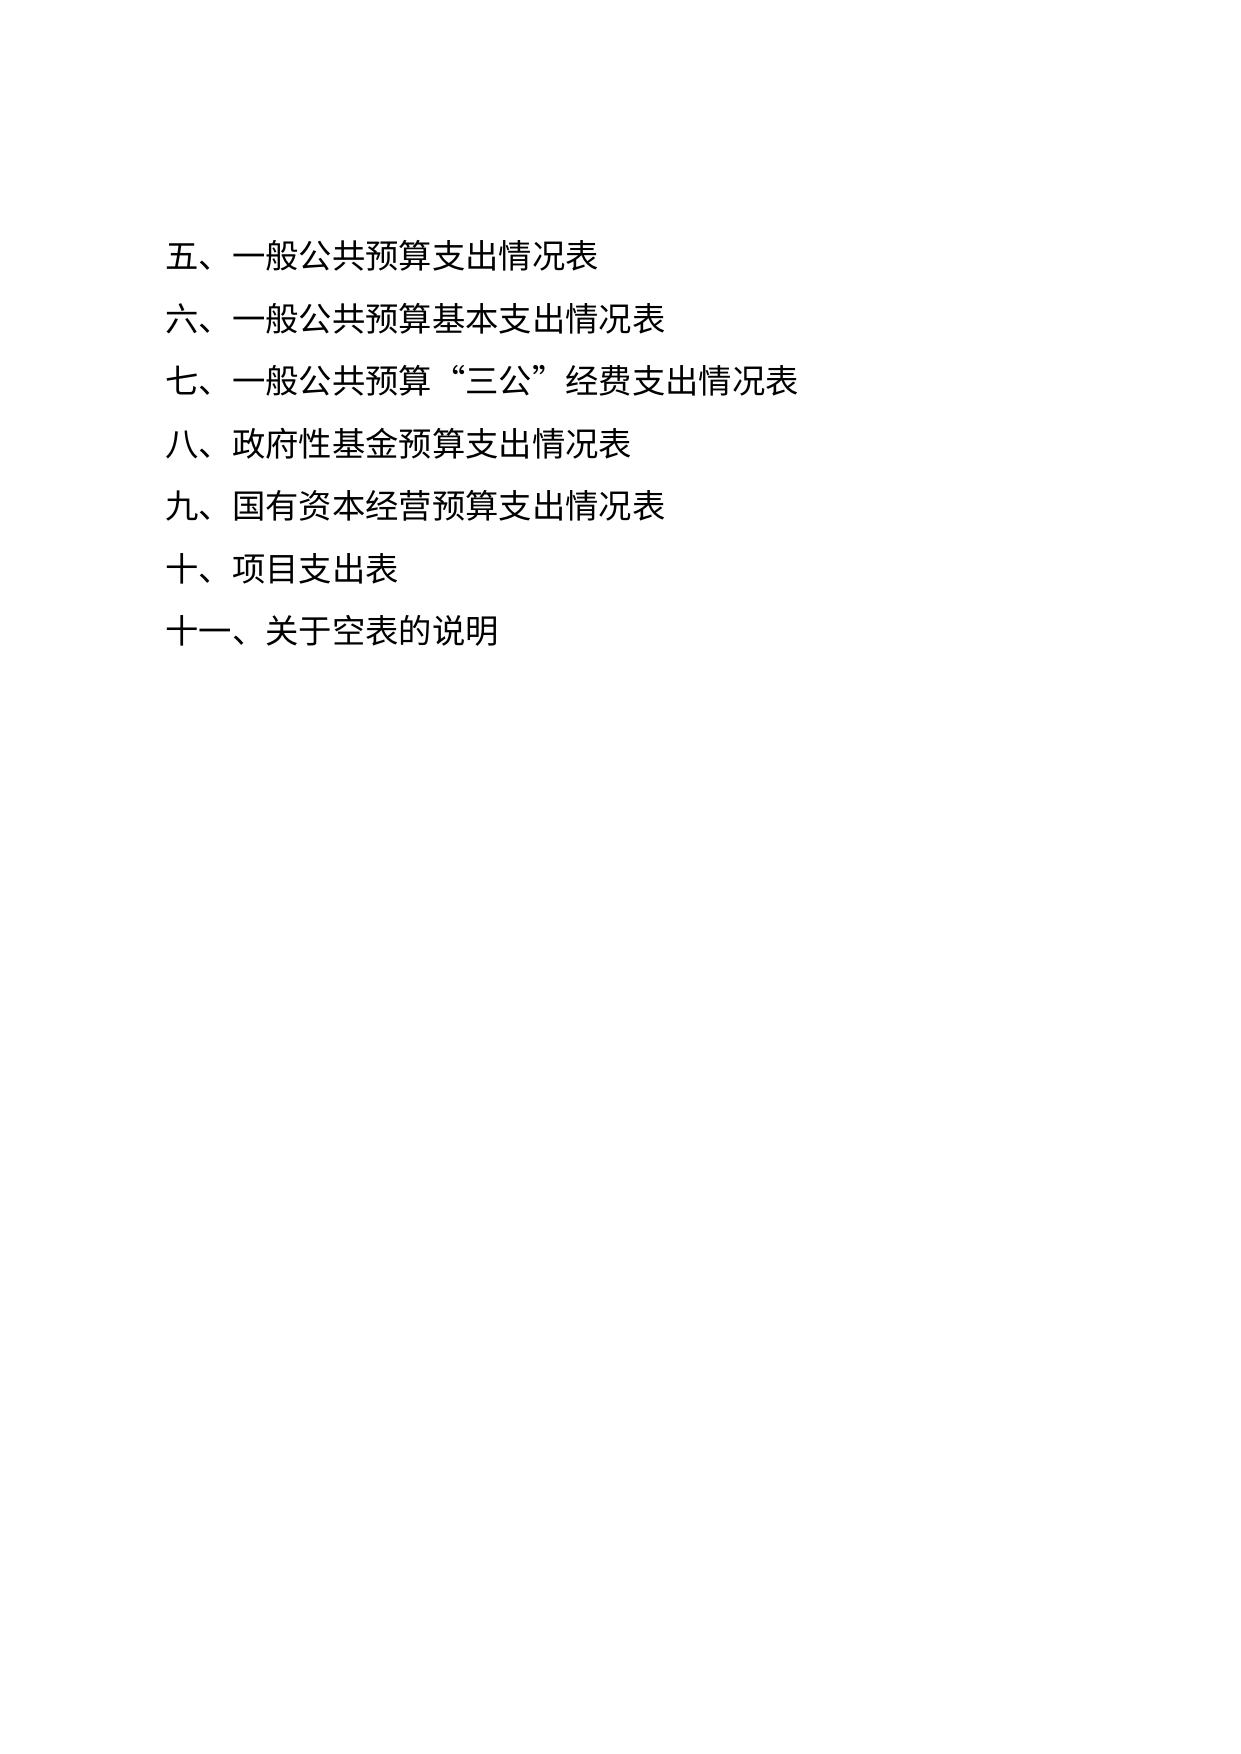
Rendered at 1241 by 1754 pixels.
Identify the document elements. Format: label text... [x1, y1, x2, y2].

text 九、国有资本经营预算支出情况表 [165, 468, 1087, 531]
text 七、一般公共预算“三公”经费支出情况表 [165, 343, 1087, 406]
text 十一、关于空表的说明 [165, 593, 1087, 656]
text 六、一般公共预算基本支出情况表 [165, 281, 1087, 343]
text 十、项目支出表 [165, 531, 1087, 593]
text 五、一般公共预算支出情况表 [165, 218, 1087, 281]
text 八、政府性基金预算支出情况表 [165, 406, 1087, 468]
